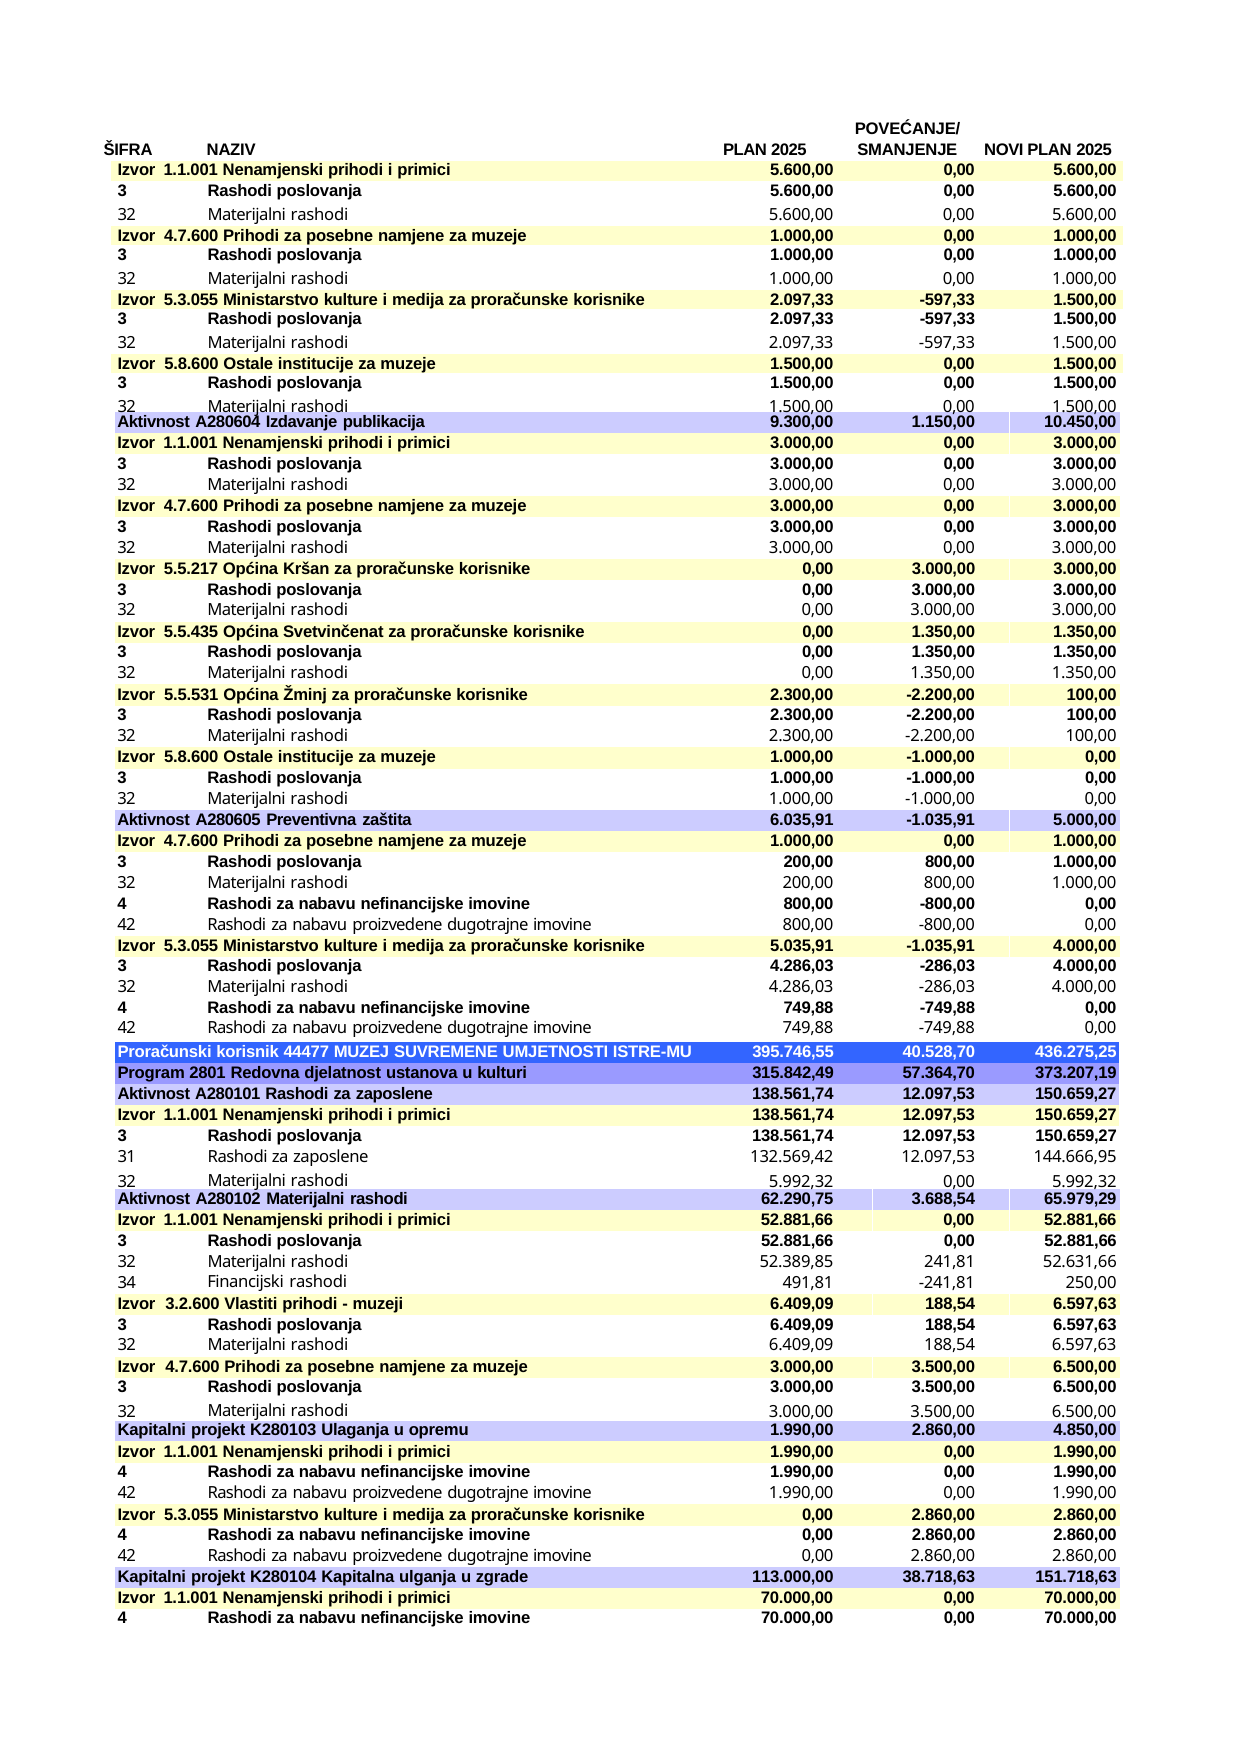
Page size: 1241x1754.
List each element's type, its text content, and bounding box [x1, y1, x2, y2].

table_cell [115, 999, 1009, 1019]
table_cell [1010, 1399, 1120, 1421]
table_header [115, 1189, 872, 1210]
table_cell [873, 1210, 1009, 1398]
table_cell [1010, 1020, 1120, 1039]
text ŠIFRA NAZIV PLAN 2025 SMANJENJE NOVI PLAN 2025 [103, 139, 1137, 158]
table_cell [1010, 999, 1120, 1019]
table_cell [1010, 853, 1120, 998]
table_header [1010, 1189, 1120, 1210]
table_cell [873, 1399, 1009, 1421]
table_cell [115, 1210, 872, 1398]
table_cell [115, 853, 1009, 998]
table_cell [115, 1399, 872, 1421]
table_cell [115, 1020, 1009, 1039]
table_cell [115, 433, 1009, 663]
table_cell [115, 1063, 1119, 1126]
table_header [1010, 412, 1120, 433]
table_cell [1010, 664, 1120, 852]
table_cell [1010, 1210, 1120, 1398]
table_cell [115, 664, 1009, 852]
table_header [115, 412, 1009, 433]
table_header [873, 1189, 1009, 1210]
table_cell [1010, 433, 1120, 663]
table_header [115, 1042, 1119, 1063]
